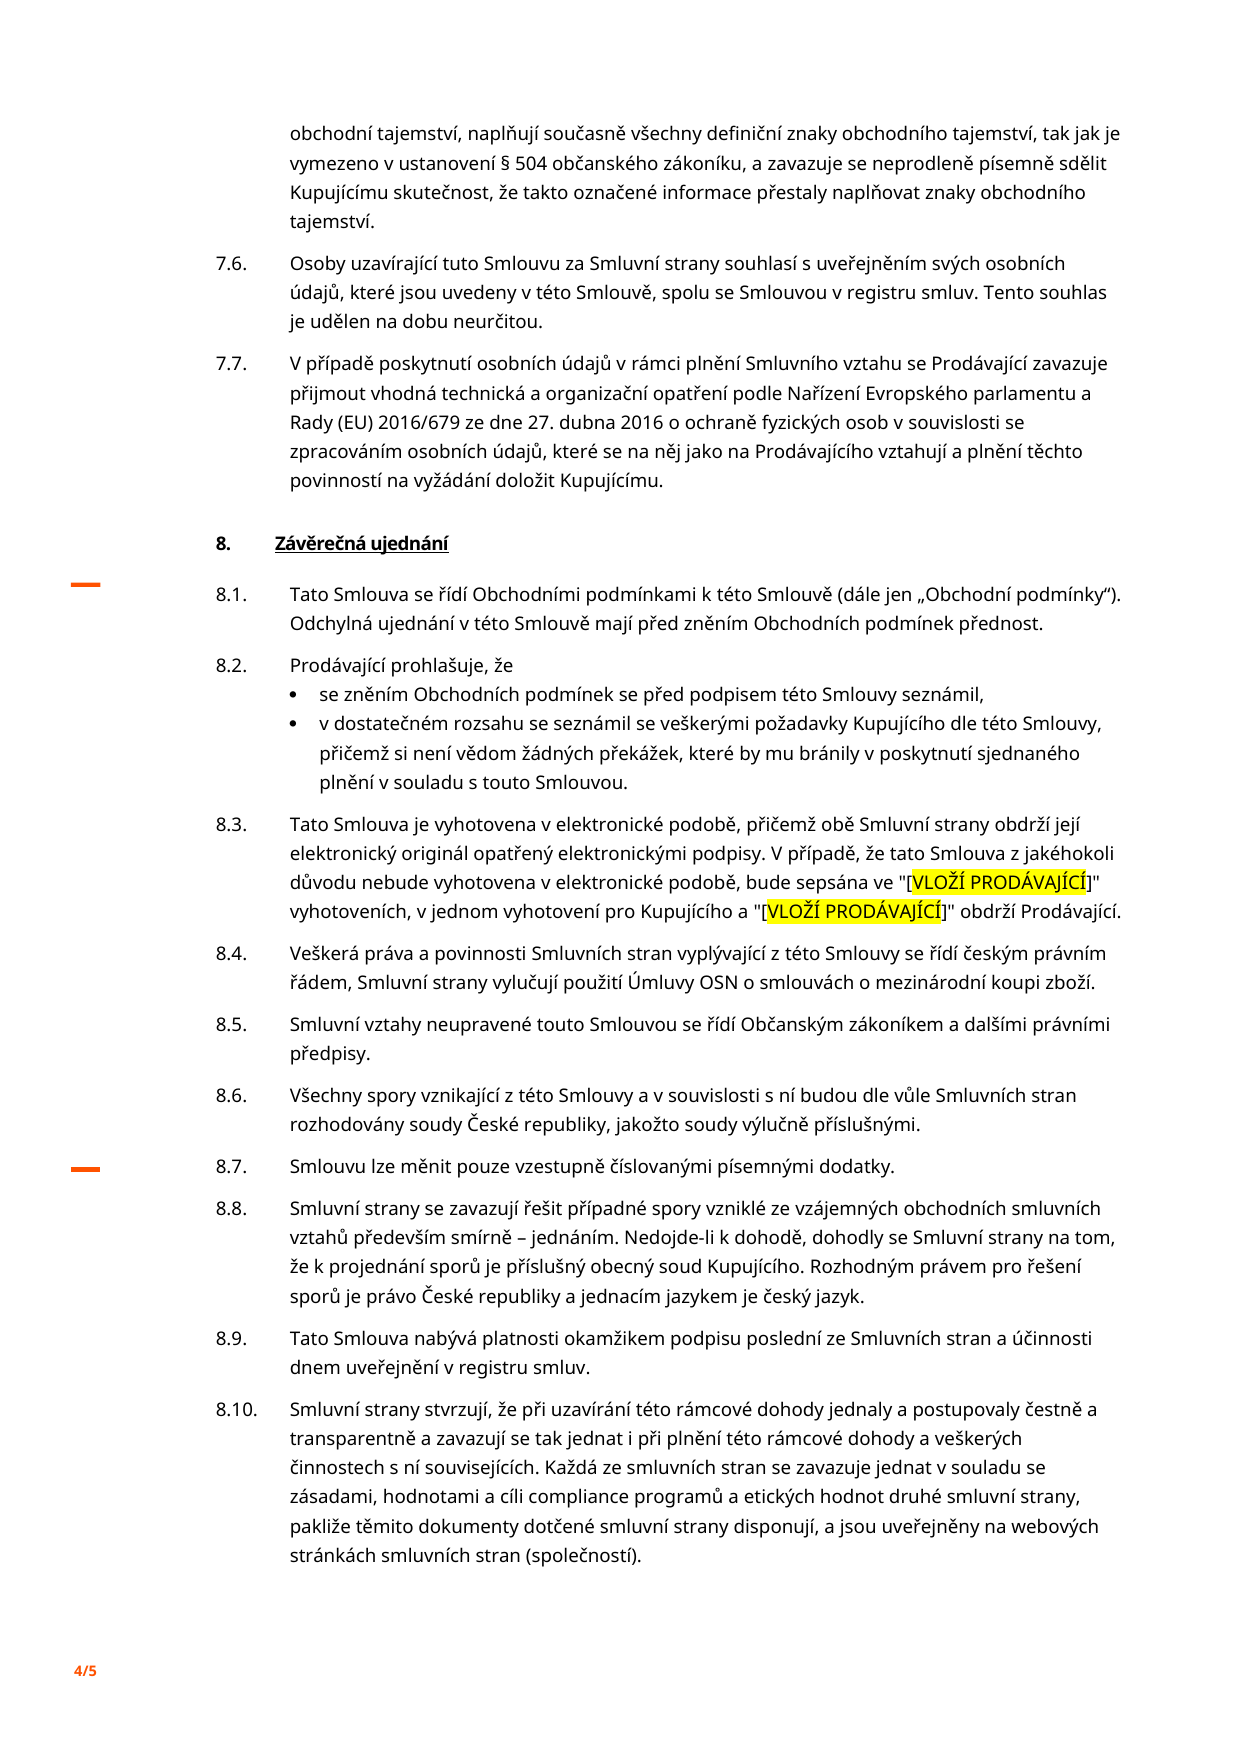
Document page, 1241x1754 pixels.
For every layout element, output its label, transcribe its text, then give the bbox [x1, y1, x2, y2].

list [216, 121, 1122, 234]
list Tato Smlouva je vyhotovena v elektronické podobě, přičemž obě Smluvní strany obdrží její elektronický originál opatřený elektronickými podpisy. V případě, že tato Smlouva z jakéhokoli důvodu nebude vyhotovena v elektronické podobě, bude sepsána ve "[VLOŽÍ PRODÁVAJÍCÍ]" vyhotoveních, v jednom vyhotovení pro Kupujícího a "[VLOŽÍ PRODÁVAJÍCÍ]" obdrží Prodávající. [216, 811, 1122, 924]
list Smluvní strany se zavazují řešit případné spory vzniklé ze vzájemných obchodních smluvních vztahů především smírně – jednáním. Nedojde-li k dohodě, dohodly se Smluvní strany na tom, že k projednání sporů je příslušný obecný soud Kupujícího. Rozhodným právem pro řešení sporů je právo České republiky a jednacím jazykem je český jazyk. [216, 1195, 1122, 1309]
list Veškerá práva a povinnosti Smluvních stran vyplývající z této Smlouvy se řídí českým právním řádem, Smluvní strany vylučují použití Úmluvy OSN o smlouvách o mezinárodní koupi zboží. [216, 940, 1122, 995]
list se zněním Obchodních podmínek se před podpisem této Smlouvy seznámil, [289, 681, 1122, 707]
list Osoby uzavírající tuto Smlouvu za Smluvní strany souhlasí s uveřejněním svých osobních údajů, které jsou uvedeny v této Smlouvě, spolu se Smlouvou v registru smluv. Tento souhlas je udělen na dobu neurčitou. [216, 250, 1122, 334]
list Všechny spory vznikající z této Smlouvy a v souvislosti s ní budou dle vůle Smluvních stran rozhodovány soudy České republiky, jakožto soudy výlučně příslušnými. [216, 1082, 1122, 1137]
list Smluvní vztahy neupravené touto Smlouvou se řídí Občanským zákoníkem a dalšími právními předpisy. [216, 1011, 1122, 1066]
list V případě poskytnutí osobních údajů v rámci plnění Smluvního vztahu se Prodávající zavazuje přijmout vhodná technická a organizační opatření podle Nařízení Evropského parlamentu a Rady (EU) 2016/679 ze dne 27. dubna 2016 o ochraně fyzických osob v souvislosti se zpracováním osobních údajů, které se na něj jako na Prodávajícího vztahují a plnění těchto povinností na vyžádání doložit Kupujícímu. [216, 351, 1122, 493]
list Smluvní strany stvrzují, že při uzavírání této rámcové dohody jednaly a postupovaly čestně a transparentně a zavazují se tak jednat i při plnění této rámcové dohody a veškerých činnostech s ní souvisejících. Každá ze smluvních stran se zavazuje jednat v souladu se zásadami, hodnotami a cíli compliance programů a etických hodnot druhé smluvní strany, pakliže těmito dokumenty dotčené smluvní strany disponují, a jsou uveřejněny na webových stránkách smluvních stran (společností). [216, 1396, 1122, 1568]
list Tato Smlouva nabývá platnosti okamžikem podpisu poslední ze Smluvních stran a účinnosti dnem uveřejnění v registru smluv. [216, 1325, 1122, 1380]
list Tato Smlouva se řídí Obchodními podmínkami k této Smlouvě (dále jen „Obchodní podmínky“). Odchylná ujednání v této Smlouvě mají před zněním Obchodních podmínek přednost. [216, 581, 1122, 636]
list Prodávající prohlašuje, že [216, 652, 1122, 677]
subtitle Závěrečná ujednání [216, 530, 1122, 556]
list Smlouvu lze měnit pouze vzestupně číslovanými písemnými dodatky. [216, 1153, 1122, 1179]
list v dostatečném rozsahu se seznámil se veškerými požadavky Kupujícího dle této Smlouvy, přičemž si není vědom žádných překážek, které by mu bránily v poskytnutí sjednaného plnění v souladu s touto Smlouvou. [289, 711, 1122, 794]
